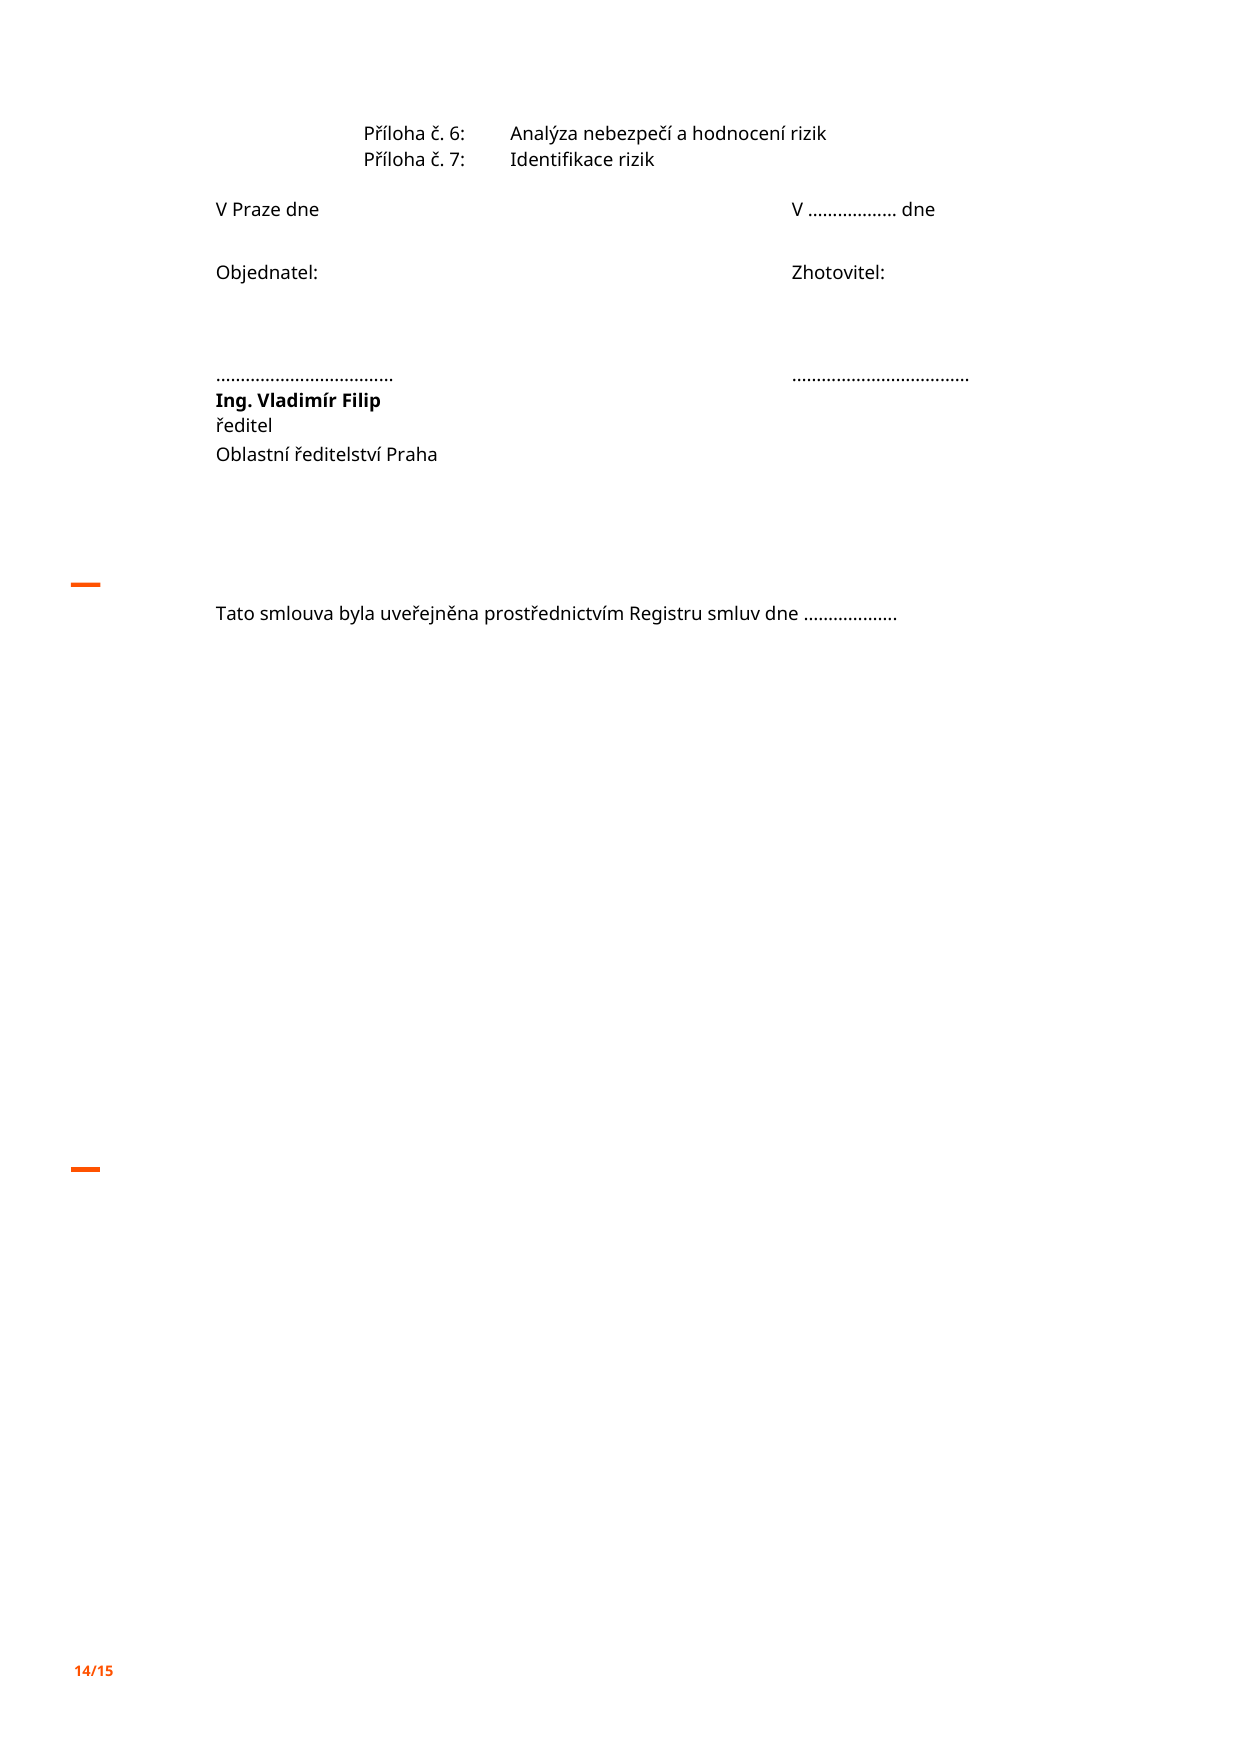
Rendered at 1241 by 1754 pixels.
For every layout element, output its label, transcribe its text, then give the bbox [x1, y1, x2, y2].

text ……………………………… ……………………………… [216, 362, 1122, 387]
text ředitel [216, 413, 1122, 438]
text Objednatel: Zhotovitel: [216, 260, 1122, 285]
text Příloha č. 7: Identifikace rizik [363, 146, 1122, 172]
text Příloha č. 6: Analýza nebezpečí a hodnocení rizik [363, 121, 1122, 146]
text Oblastní ředitelství Praha [216, 441, 1122, 466]
text Ing. Vladimír Filip [216, 387, 1122, 413]
text Tato smlouva byla uveřejněna prostřednictvím Registru smluv dne ………………. [216, 600, 1122, 625]
text V Praze dne V ……………… dne [216, 197, 1122, 222]
